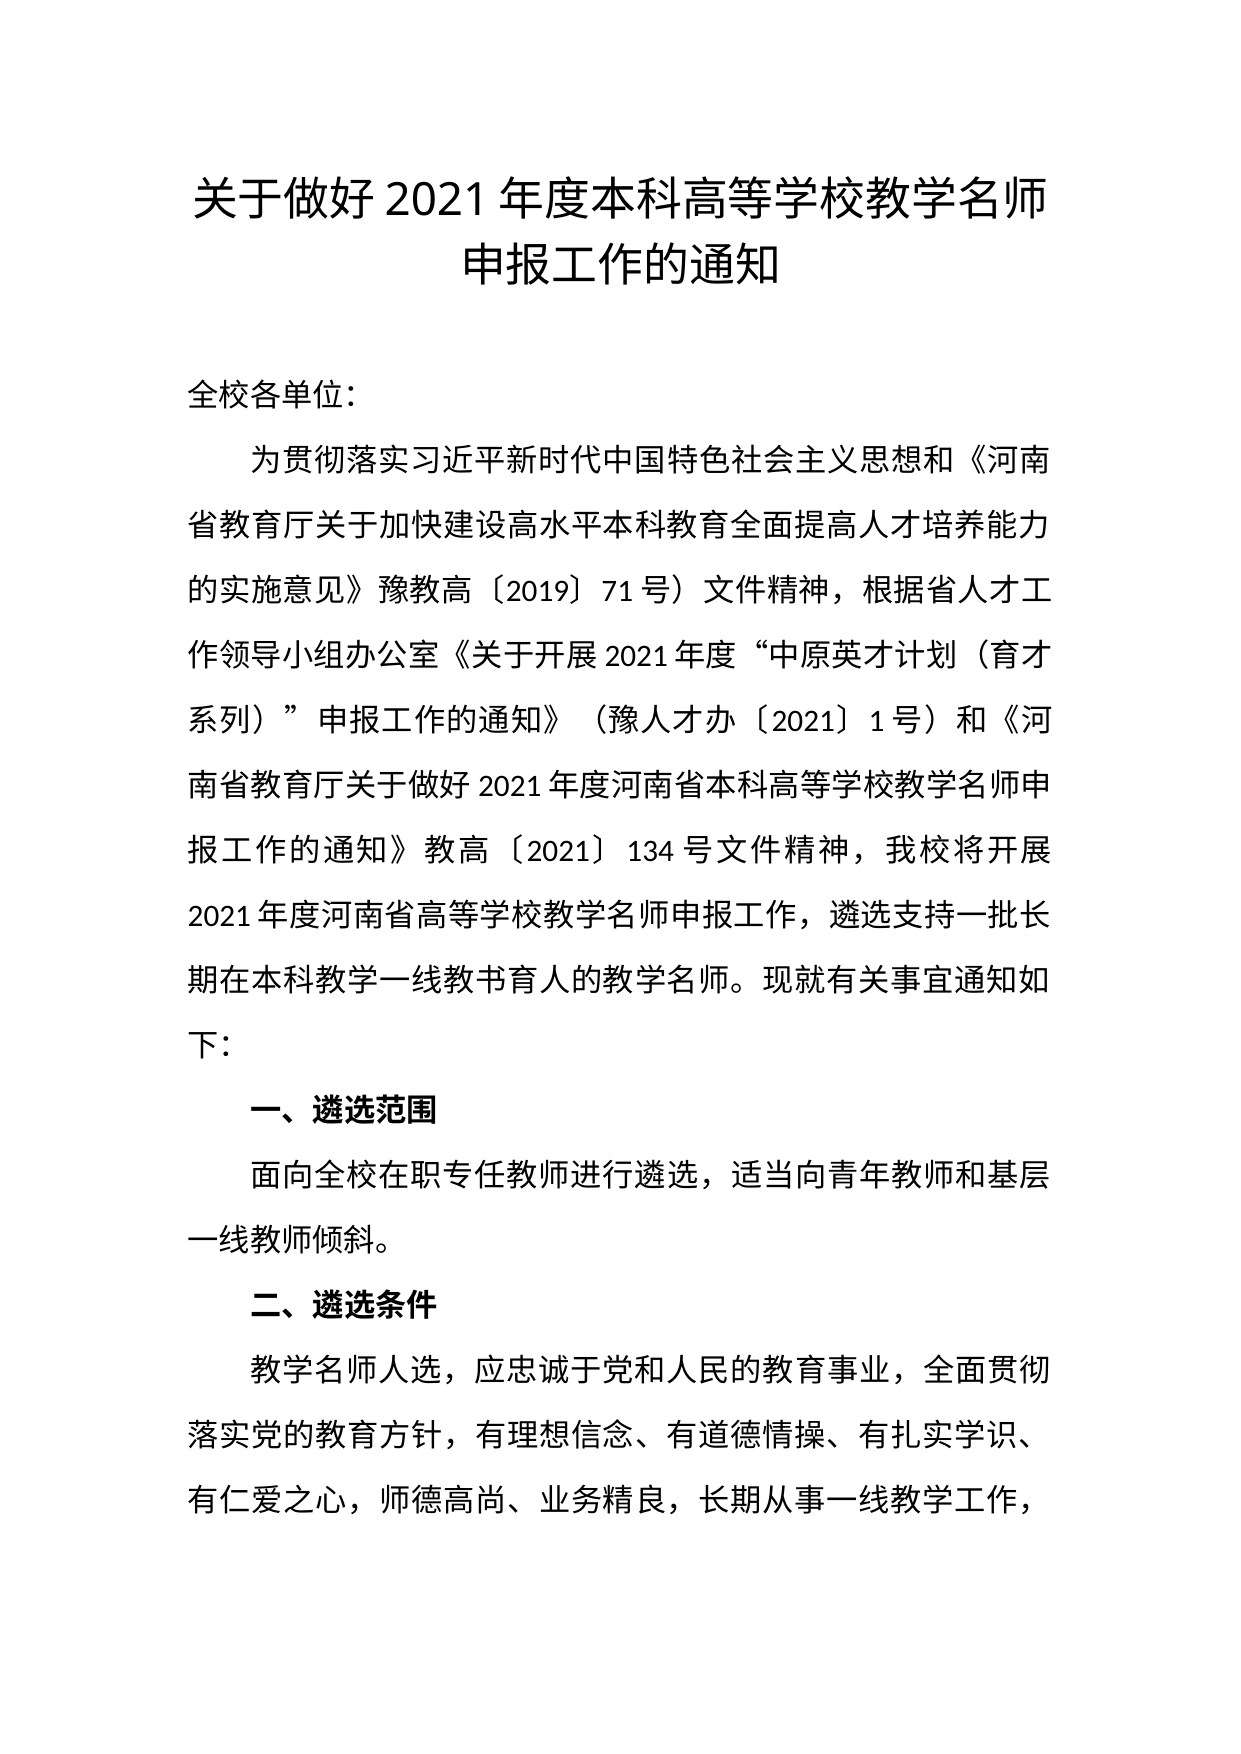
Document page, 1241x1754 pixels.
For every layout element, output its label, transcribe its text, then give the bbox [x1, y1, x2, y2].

text 全校各单位： [187, 360, 1053, 425]
text 一、遴选范围 [187, 1075, 1053, 1140]
text 面向全校在职专任教师进行遴选，适当向青年教师和基层一线教师倾斜。 [187, 1140, 1053, 1270]
text 为贯彻落实习近平新时代中国特色社会主义思想和《河南省教育厅关于加快建设高水平本科教育全面提高人才培养能力的实施意见》豫教高〔2019〕71号）文件精神，根据省人才工作领导小组办公室《关于开展2021年度“中原英才计划（育才系列）”申报工作的通知》（豫人才办〔2021〕1号）和《河南省教育厅关于做好2021年度河南省本科高等学校教学名师申报工作的通知》教高〔2021〕134号文件精神，我校将开展2021年度河南省高等学校教学名师申报工作，遴选支持一批长期在本科教学一线教书育人的教学名师。现就有关事宜通知如下： [187, 425, 1053, 1075]
text 关于做好2021年度本科高等学校教学名师 [187, 162, 1053, 228]
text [187, 1335, 1053, 1530]
text 申报工作的通知 [187, 228, 1053, 295]
list 二、遴选条件 [187, 1270, 1053, 1335]
